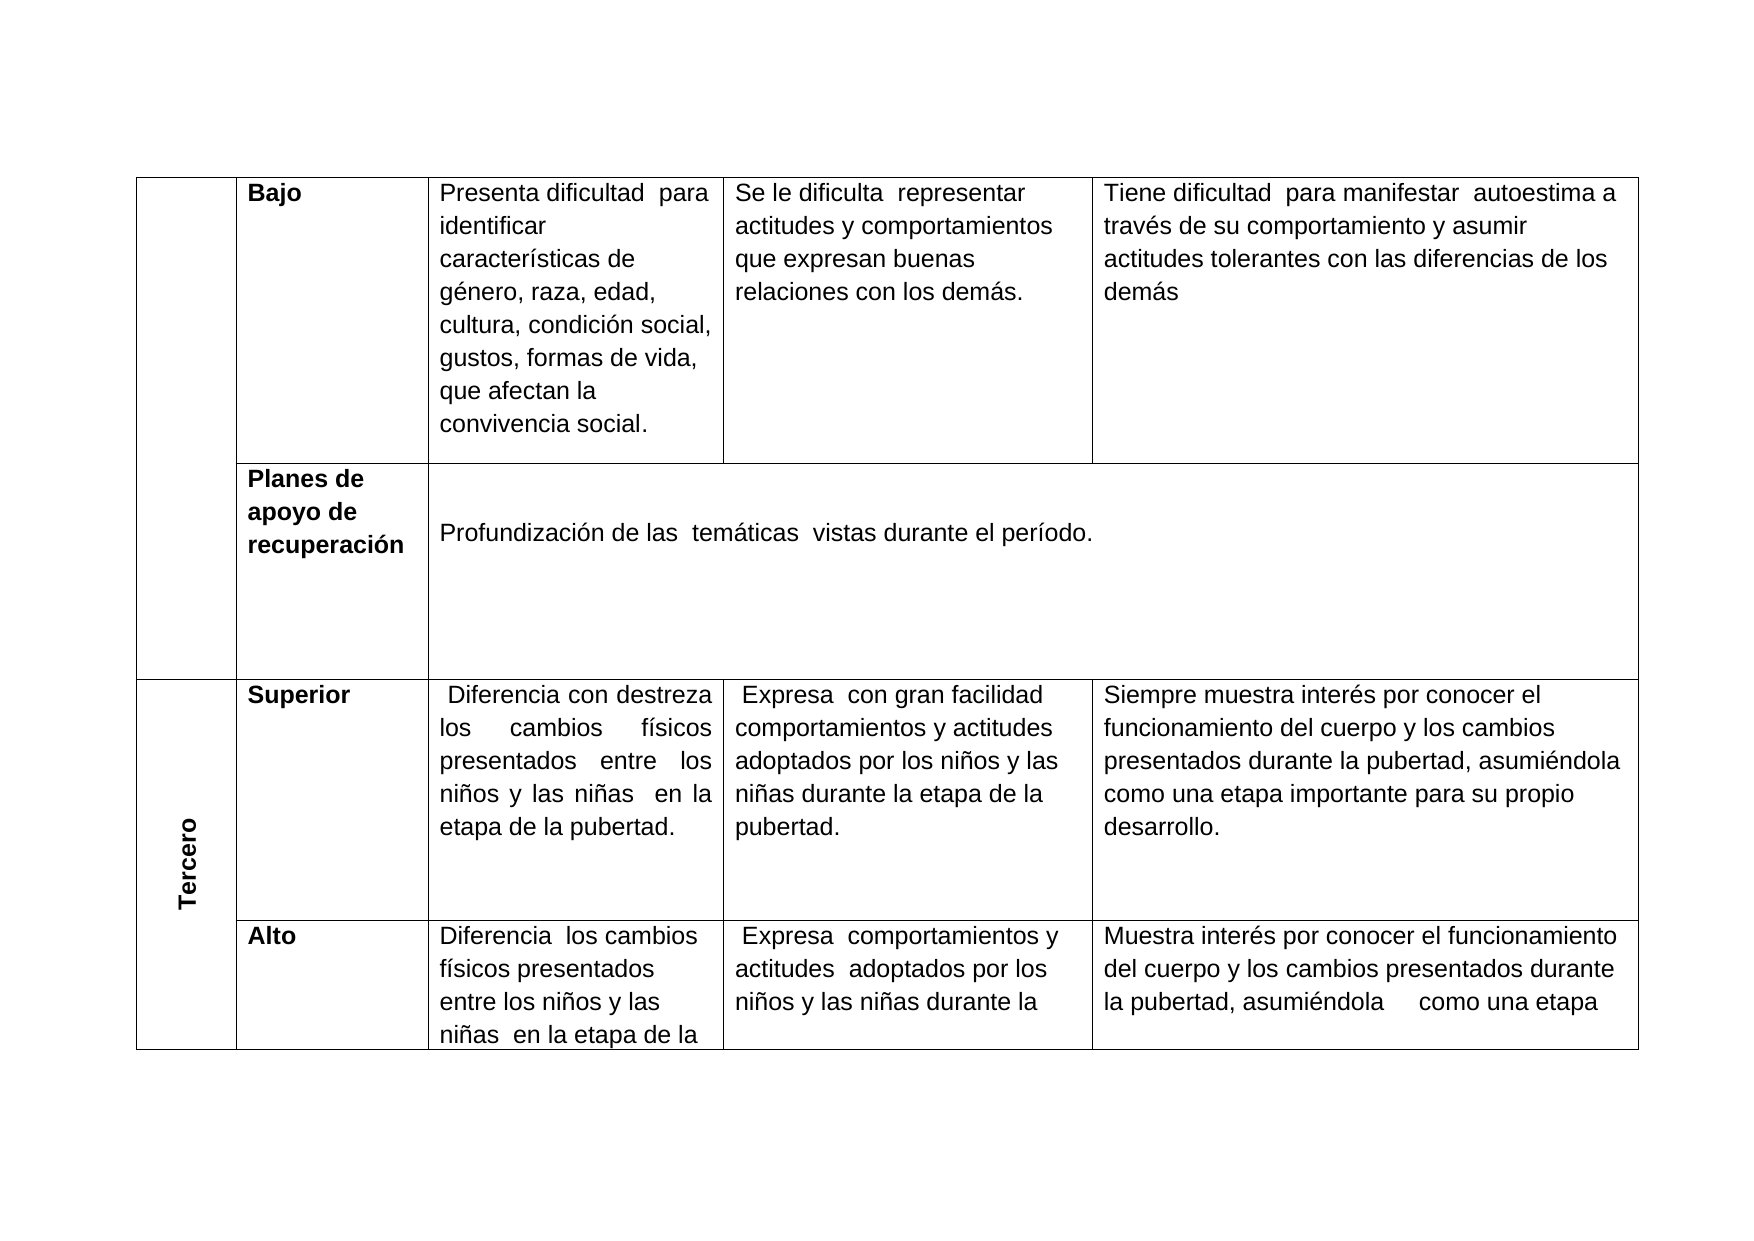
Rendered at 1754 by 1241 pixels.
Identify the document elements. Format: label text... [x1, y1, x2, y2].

table_cell Profundización de las temáticas vistas durante el período. [429, 464, 1638, 679]
table_cell Superior [237, 680, 428, 920]
table_cell Siempre muestra interés por conocer el funcionamiento del cuerpo y los cambios presentados durante la pubertad, asumiéndola como una etapa importante para su propio desarrollo. [1093, 680, 1638, 920]
table_cell Expresa con gran facilidad comportamientos y actitudes adoptados por los niños y las niñas durante la etapa de la pubertad. [724, 680, 1092, 920]
table_cell Presenta dificultad para identificar características de género, raza, edad, cultura, condición social, gustos, formas de vida, que afectan la convivencia social. [429, 178, 723, 463]
table_cell Planes de apoyo de recuperación [237, 464, 428, 679]
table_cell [1093, 921, 1638, 1049]
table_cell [429, 921, 723, 1049]
table_cell Tiene dificultad para manifestar autoestima a través de su comportamiento y asumir actitudes tolerantes con las diferencias de los demás [1093, 178, 1638, 463]
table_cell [724, 921, 1092, 1049]
table_cell Bajo [237, 178, 428, 463]
table_cell Alto [237, 921, 428, 1049]
table_cell Diferencia con destreza los cambios físicos presentados entre los niños y las niñas en la etapa de la pubertad. [429, 680, 723, 920]
table_cell Tercero [137, 680, 236, 1049]
table_cell Se le dificulta representar actitudes y comportamientos que expresan buenas relaciones con los demás. [724, 178, 1092, 463]
